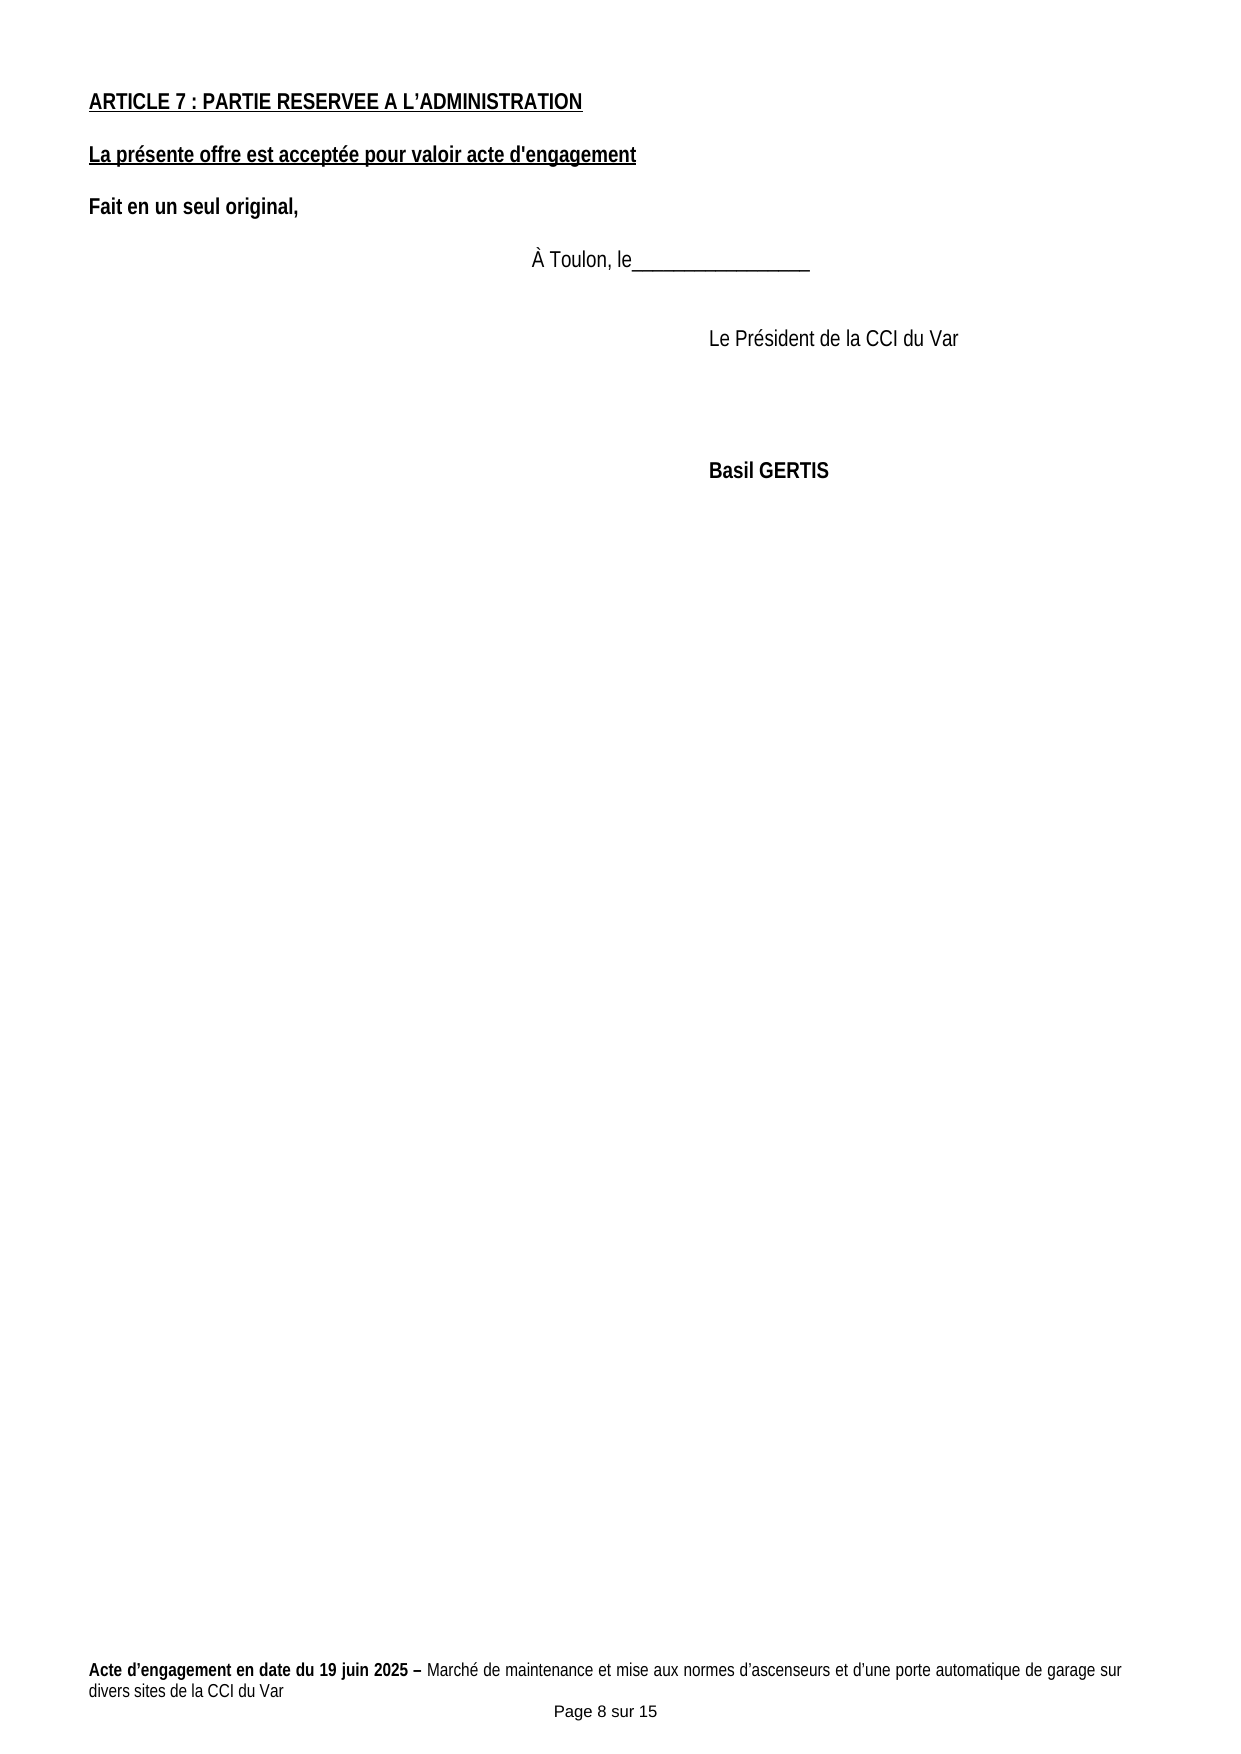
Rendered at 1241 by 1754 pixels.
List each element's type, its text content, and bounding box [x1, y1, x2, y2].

subtitle La présente offre est acceptée pour valoir acte d'engagement [89, 141, 1122, 167]
text À Toulon, le_________________ [89, 246, 1091, 272]
text Fait en un seul original, [89, 193, 1091, 219]
text Basil GERTIS [89, 457, 1123, 483]
text ARTICLE 7 : PARTIE RESERVEE A L’ADMINISTRATION [89, 88, 1122, 114]
text Le Président de la CCI du Var [89, 325, 1123, 351]
